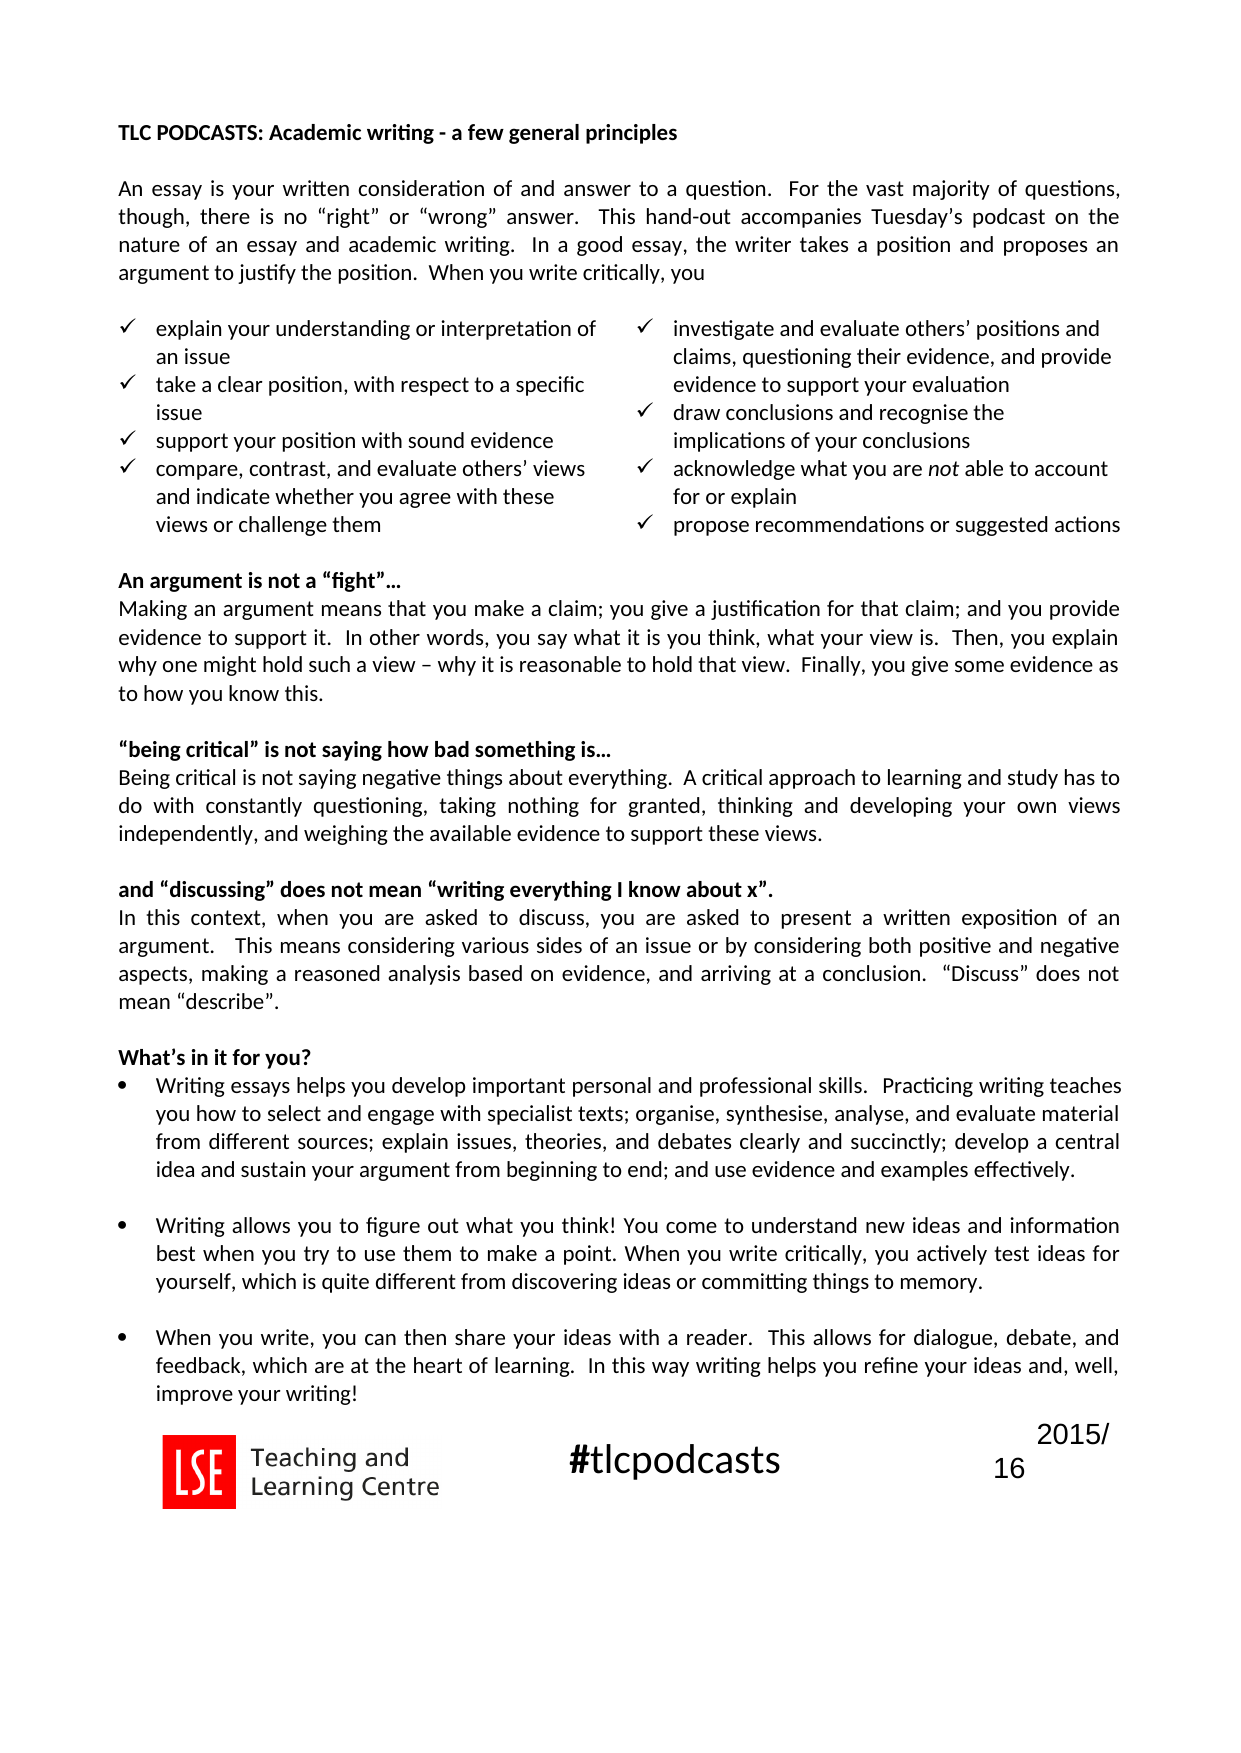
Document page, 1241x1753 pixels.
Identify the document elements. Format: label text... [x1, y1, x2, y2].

list support your position with sound evidence [118, 426, 605, 454]
text An argument is not a “fight”… [118, 567, 1122, 594]
list Writing allows you to figure out what you think! You come to understand new ideas and information best when you try to use them to make a point. When you write critically, you actively test ideas for yourself, which is quite different from discovering ideas or committing things to memory. [118, 1211, 1122, 1295]
text and “discussing” does not mean “writing everything I know about x”. [118, 875, 1122, 903]
list draw conclusions and recognise the implications of your conclusions [635, 398, 1122, 454]
text Being critical is not saying negative things about everything. A critical approach to learning and study has to do with constantly questioning, taking nothing for granted, thinking and developing your own views independently, and weighing the available evidence to support these views. [118, 763, 1122, 847]
text “being critical” is not saying how bad something is… [118, 735, 1122, 763]
list compare, contrast, and evaluate others’ views and indicate whether you agree with these views or challenge them [118, 454, 605, 538]
list Writing essays helps you develop important personal and professional skills. Practicing writing teaches you how to select and engage with specialist texts; organise, synthesise, analyse, and evaluate material from different sources; explain issues, theories, and debates clearly and succinctly; develop a central idea and sustain your argument from beginning to end; and use evidence and examples effectively. [118, 1071, 1122, 1183]
list propose recommendations or suggested actions [635, 511, 1122, 538]
picture [162, 1435, 442, 1509]
list explain your understanding or interpretation of an issue [118, 314, 605, 370]
list take a clear position, with respect to a specific issue [118, 370, 605, 426]
text Making an argument means that you make a claim; you give a justification for that claim; and you provide evidence to support it. In other words, you say what it is you think, what your view is. Then, you explain why one might hold such a view – why it is reasonable to hold that view. Finally, you give some evidence as to how you know this. [118, 594, 1122, 707]
text In this context, when you are asked to discuss, you are asked to present a written exposition of an argument. This means considering various sides of an issue or by considering both positive and negative aspects, making a reasoned analysis based on evidence, and arriving at a conclusion. “Discuss” does not mean “describe”. [118, 903, 1122, 1015]
text What’s in it for you? [118, 1043, 1122, 1071]
text TLC PODCASTS: Academic writing - a few general principles [118, 118, 1122, 146]
list investigate and evaluate others’ positions and claims, questioning their evidence, and provide evidence to support your evaluation [635, 314, 1122, 398]
list When you write, you can then share your ideas with a reader. This allows for dialogue, debate, and feedback, which are at the heart of learning. In this way writing helps you refine your ideas and, well, improve your writing! [118, 1323, 1122, 1407]
list An essay is your written consideration of and answer to a question. For the vast majority of questions, though, there is no “right” or “wrong” answer. This hand-out accompanies Tuesday’s podcast on the nature of an essay and academic writing. In a good essay, the writer takes a position and proposes an argument to justify the position. When you write critically, you [118, 174, 1122, 286]
list acknowledge what you are not able to account for or explain [635, 454, 1122, 511]
